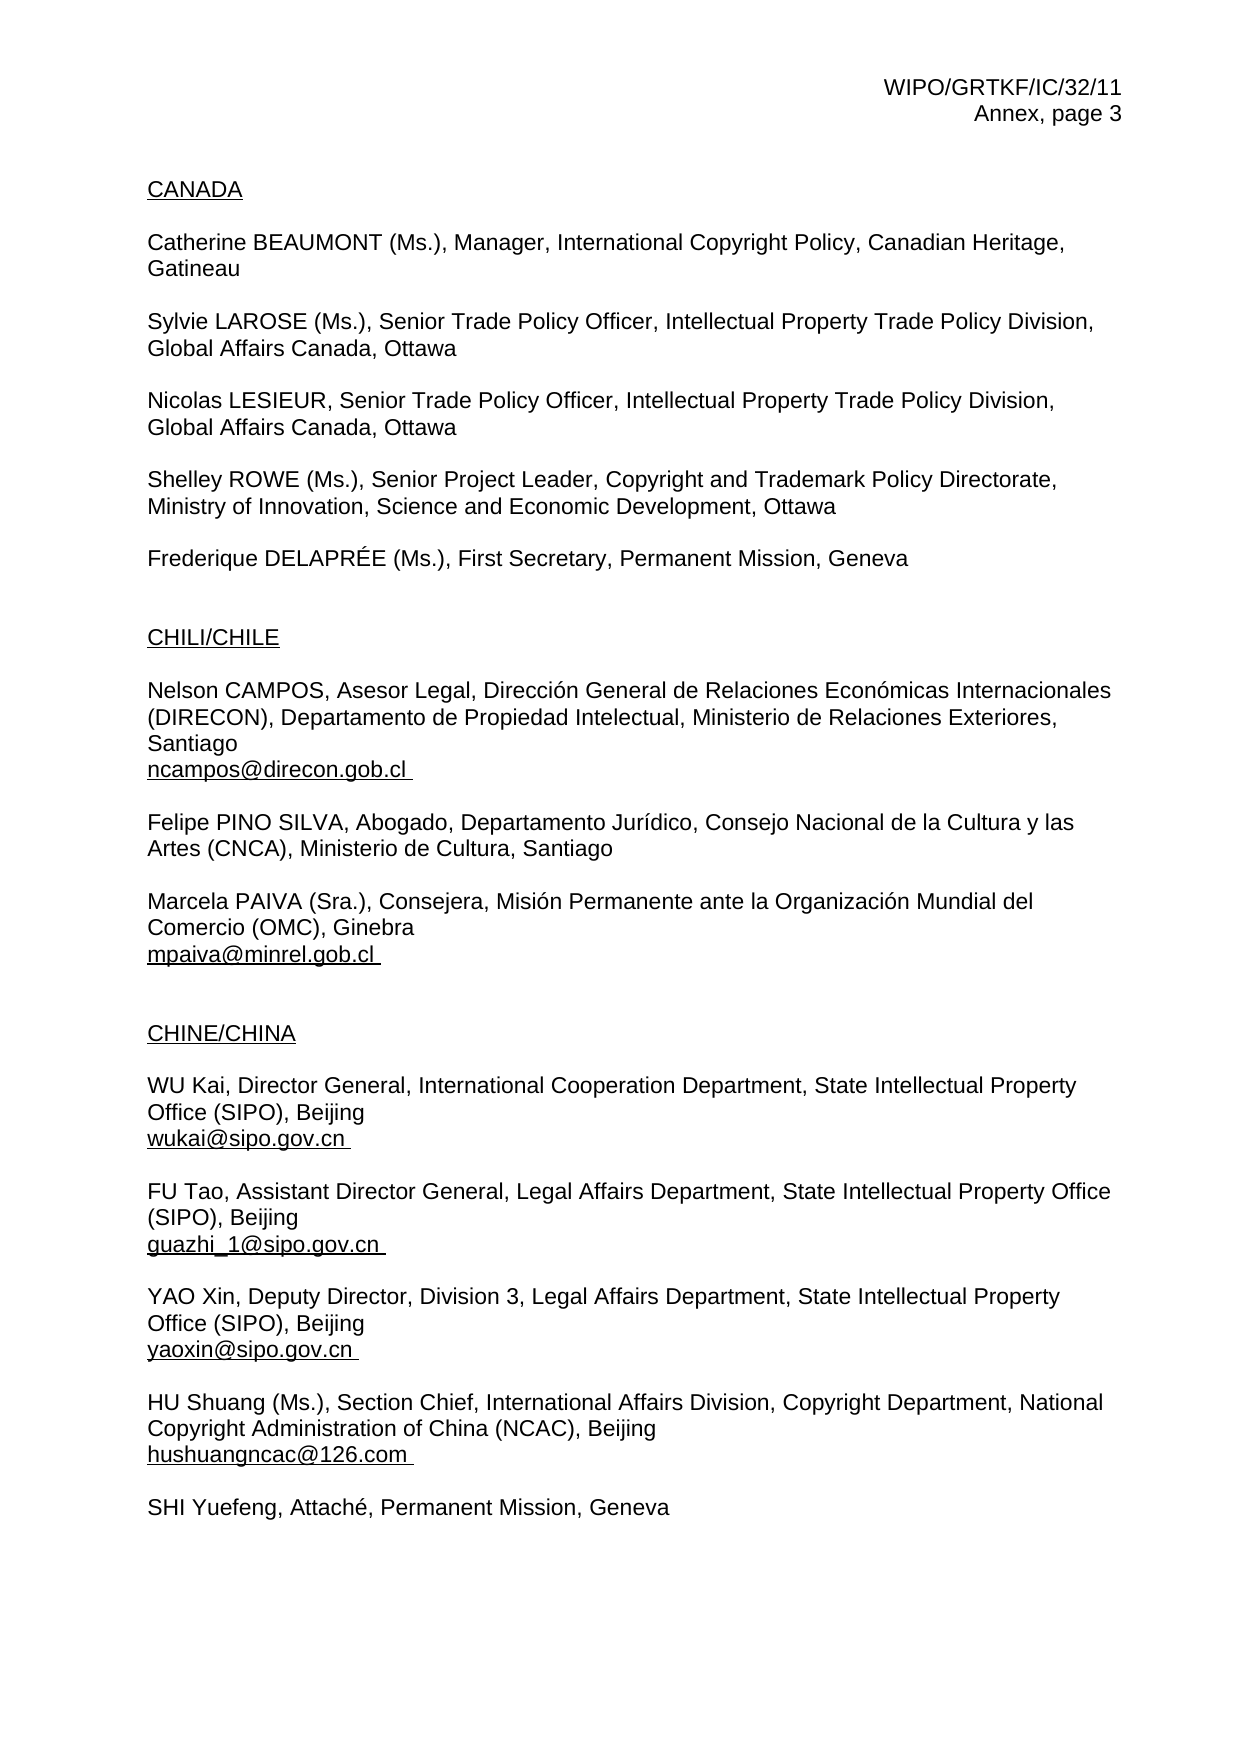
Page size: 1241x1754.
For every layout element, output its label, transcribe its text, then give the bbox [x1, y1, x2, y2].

text WU Kai, Director General, International Cooperation Department, State Intellectual Property Office (SIPO), Beijing [147, 1072, 1122, 1125]
text CANADA [147, 176, 1122, 203]
text yaoxin@sipo.gov.cn [147, 1336, 1122, 1362]
text Catherine BEAUMONT (Ms.), Manager, International Copyright Policy, Canadian Heritage, Gatineau [147, 229, 1122, 282]
text Felipe PINO SILVA, Abogado, Departamento Jurídico, Consejo Nacional de la Cultura y las Artes (CNCA), Ministerio de Cultura, Santiago [147, 809, 1122, 862]
text SHI Yuefeng, Attaché, Permanent Mission, Geneva [147, 1494, 1122, 1520]
text Frederique DELAPRÉE (Ms.), First Secretary, Permanent Mission, Geneva [147, 545, 1122, 572]
text hushuangncac@126.com [147, 1441, 1122, 1468]
text Shelley ROWE (Ms.), Senior Project Leader, Copyright and Trademark Policy Directorate, Ministry of Innovation, Science and Economic Development, Ottawa [147, 466, 1122, 519]
text FU Tao, Assistant Director General, Legal Affairs Department, State Intellectual Property Office (SIPO), Beijing [147, 1178, 1122, 1231]
text wukai@sipo.gov.cn [147, 1125, 1122, 1151]
text guazhi_1@sipo.gov.cn [147, 1231, 1122, 1257]
text mpaiva@minrel.gob.cl [147, 941, 1122, 967]
text CHILI/CHILE [147, 624, 1122, 651]
text Sylvie LAROSE (Ms.), Senior Trade Policy Officer, Intellectual Property Trade Policy Division, Global Affairs Canada, Ottawa [147, 308, 1122, 361]
text ncampos@direcon.gob.cl [147, 756, 1122, 782]
text CHINE/CHINA [147, 1020, 1122, 1046]
text HU Shuang (Ms.), Section Chief, International Affairs Division, Copyright Department, National Copyright Administration of China (NCAC), Beijing [147, 1389, 1122, 1441]
text Nicolas LESIEUR, Senior Trade Policy Officer, Intellectual Property Trade Policy Division, Global Affairs Canada, Ottawa [147, 387, 1122, 440]
text YAO Xin, Deputy Director, Division 3, Legal Affairs Department, State Intellectual Property Office (SIPO), Beijing [147, 1283, 1122, 1336]
text Nelson CAMPOS, Asesor Legal, Dirección General de Relaciones Económicas Internacionales (DIRECON), Departamento de Propiedad Intelectual, Ministerio de Relaciones Exteriores, Santiago [147, 677, 1122, 756]
text Marcela PAIVA (Sra.), Consejera, Misión Permanente ante la Organización Mundial del Comercio (OMC), Ginebra [147, 888, 1122, 941]
